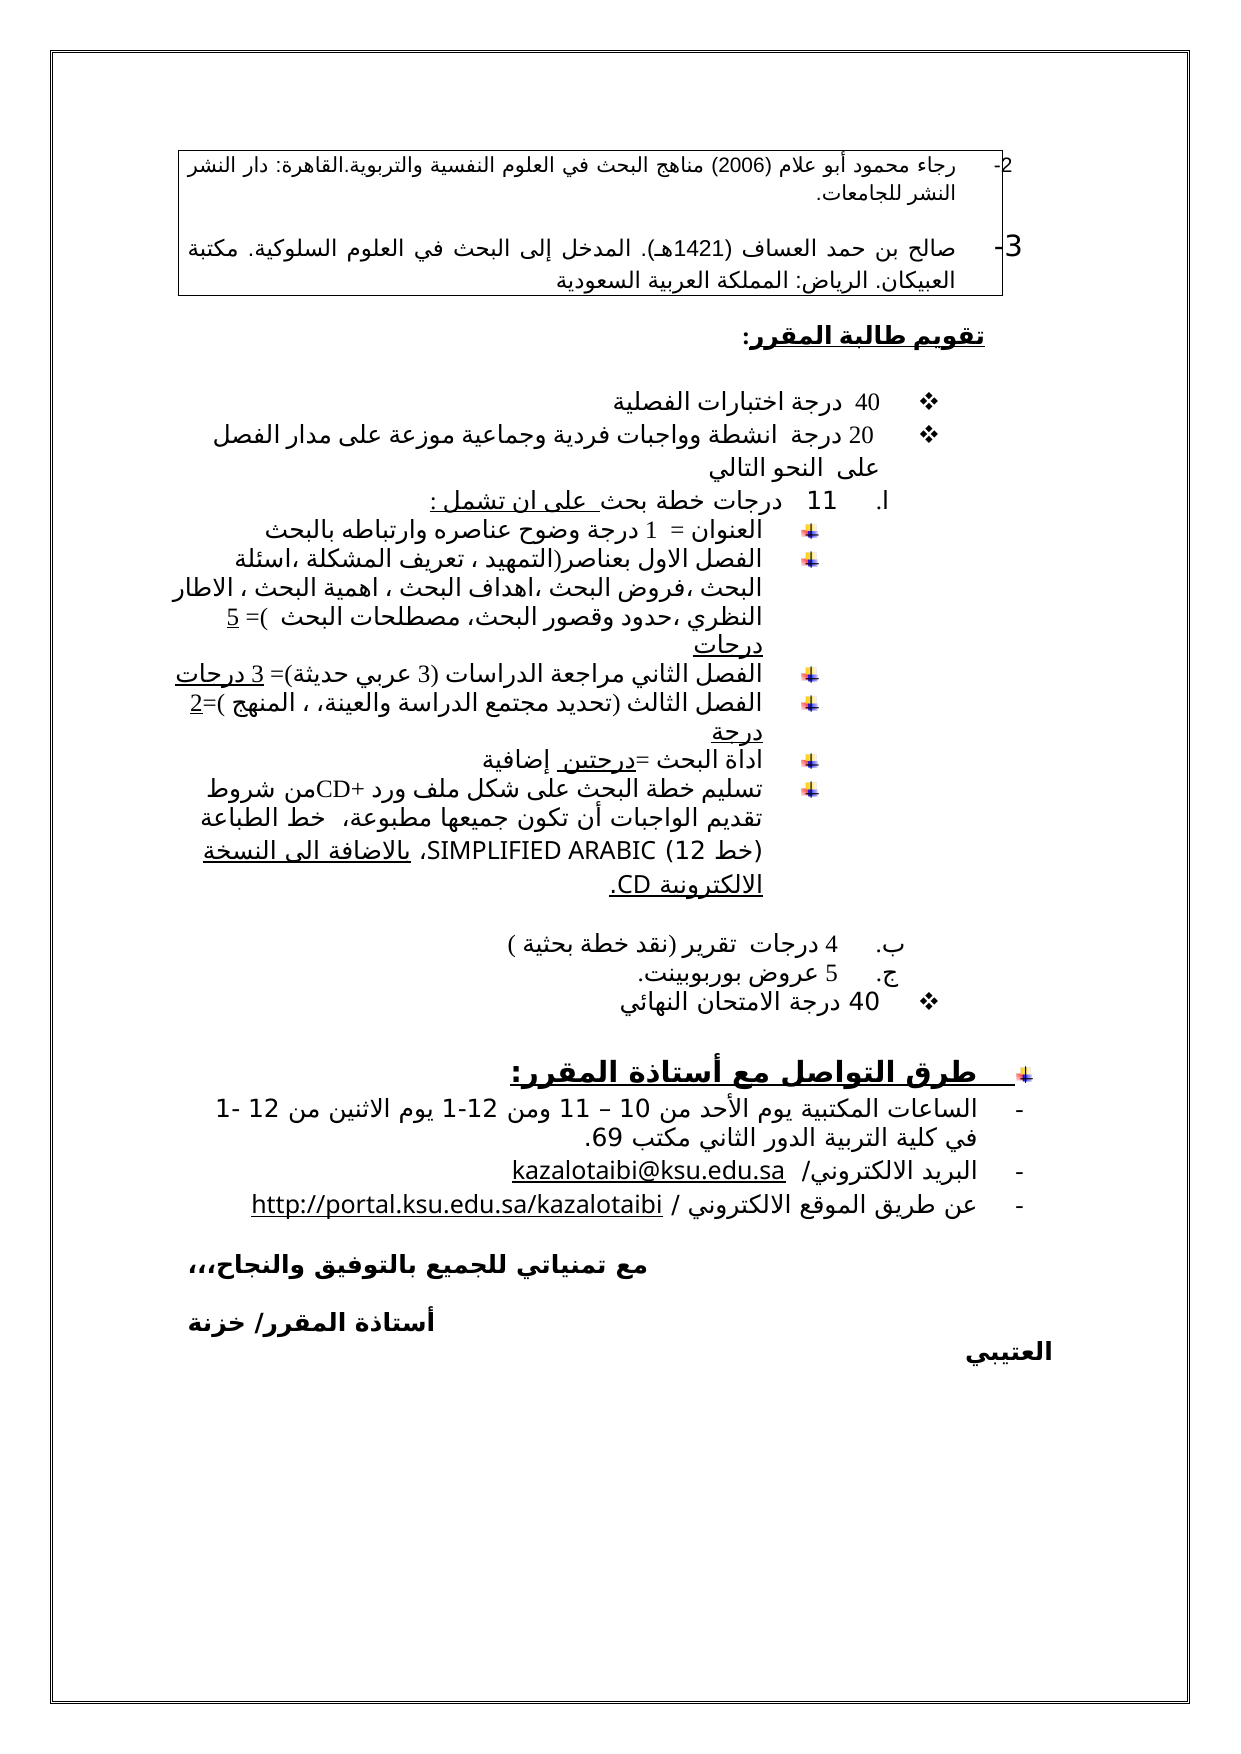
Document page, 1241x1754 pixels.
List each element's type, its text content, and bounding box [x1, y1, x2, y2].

text مع تمنياتي للجميع بالتوفيق والنجاح،،، [187, 1250, 1053, 1279]
list الفصل الثالث (تحديد مجتمع الدراسة والعينة، ، المنهج )=2 درجة [173, 688, 801, 745]
picture [801, 550, 819, 568]
list الفصل الثاني مراجعة الدراسات (3 عربي حديثة)= 3 درجات [173, 659, 801, 688]
list 40 درجة الامتحان النهائي [173, 987, 918, 1016]
list 11 درجات خطة بحث على ان تشمل : [173, 486, 876, 515]
list عن طريق الموقع الالكتروني / http://portal.ksu.edu.sa/kazalotaibi [187, 1187, 1015, 1221]
list 40 درجة اختبارات الفصلية [187, 387, 918, 416]
list 4 درجات تقرير (نقد خطة بحثية ) [173, 929, 876, 958]
list 5 عروض بوربوبينت. [173, 958, 876, 987]
picture [801, 694, 819, 712]
text أستاذة المقرر/ خزنة العتيبي [187, 1308, 1053, 1367]
list طرق التواصل مع أستاذة المقرر: [187, 1055, 1015, 1089]
text تقويم طالبة المقرر: [187, 321, 985, 350]
picture [801, 780, 819, 798]
list الفصل الاول بعناصر(التمهيد ، تعريف المشكلة ،اسئلة البحث ،فروض البحث ،اهداف البحث ، اهمية البحث ، الاطار النظري ،حدود وقصور البحث، مصطلحات البحث )= 5 درجات [173, 544, 801, 659]
picture [801, 752, 819, 769]
picture [801, 522, 819, 539]
list الساعات المكتبية يوم الأحد من 10 – 11 ومن 12-1 يوم الاثنين من 12 -1 في كلية التربية الدور الثاني مكتب 69. [187, 1094, 1015, 1153]
picture [801, 665, 819, 683]
list البريد الالكتروني/ kazalotaibi@ksu.edu.sa [187, 1153, 1015, 1187]
list العنوان = 1 درجة وضوح عناصره وارتباطه بالبحث [173, 515, 801, 544]
picture [1016, 1065, 1033, 1083]
list صالح بن حمد العساف (1421هـ). المدخل إلى البحث في العلوم السلوكية. مكتبة العبيكان. الرياض: المملكة العربية السعودية [179, 226, 1002, 295]
list رجاء محمود أبو علام (2006) مناهج البحث في العلوم النفسية والتربوية.القاهرة: دار النشر النشر للجامعات. [179, 151, 1002, 204]
list تسليم خطة البحث على شكل ملف ورد +CDمن شروط تقديم الواجبات أن تكون جميعها مطبوعة، خط الطباعة (خط 12) SIMPLIFIED ARABIC، بالاضافة الى النسخة الالكترونية CD. [187, 774, 801, 901]
list اداة البحث =درجتين إضافية [173, 745, 801, 774]
list 20 درجة انشطة وواجبات فردية وجماعية موزعة على مدار الفصل على النحو التالي [187, 420, 918, 482]
